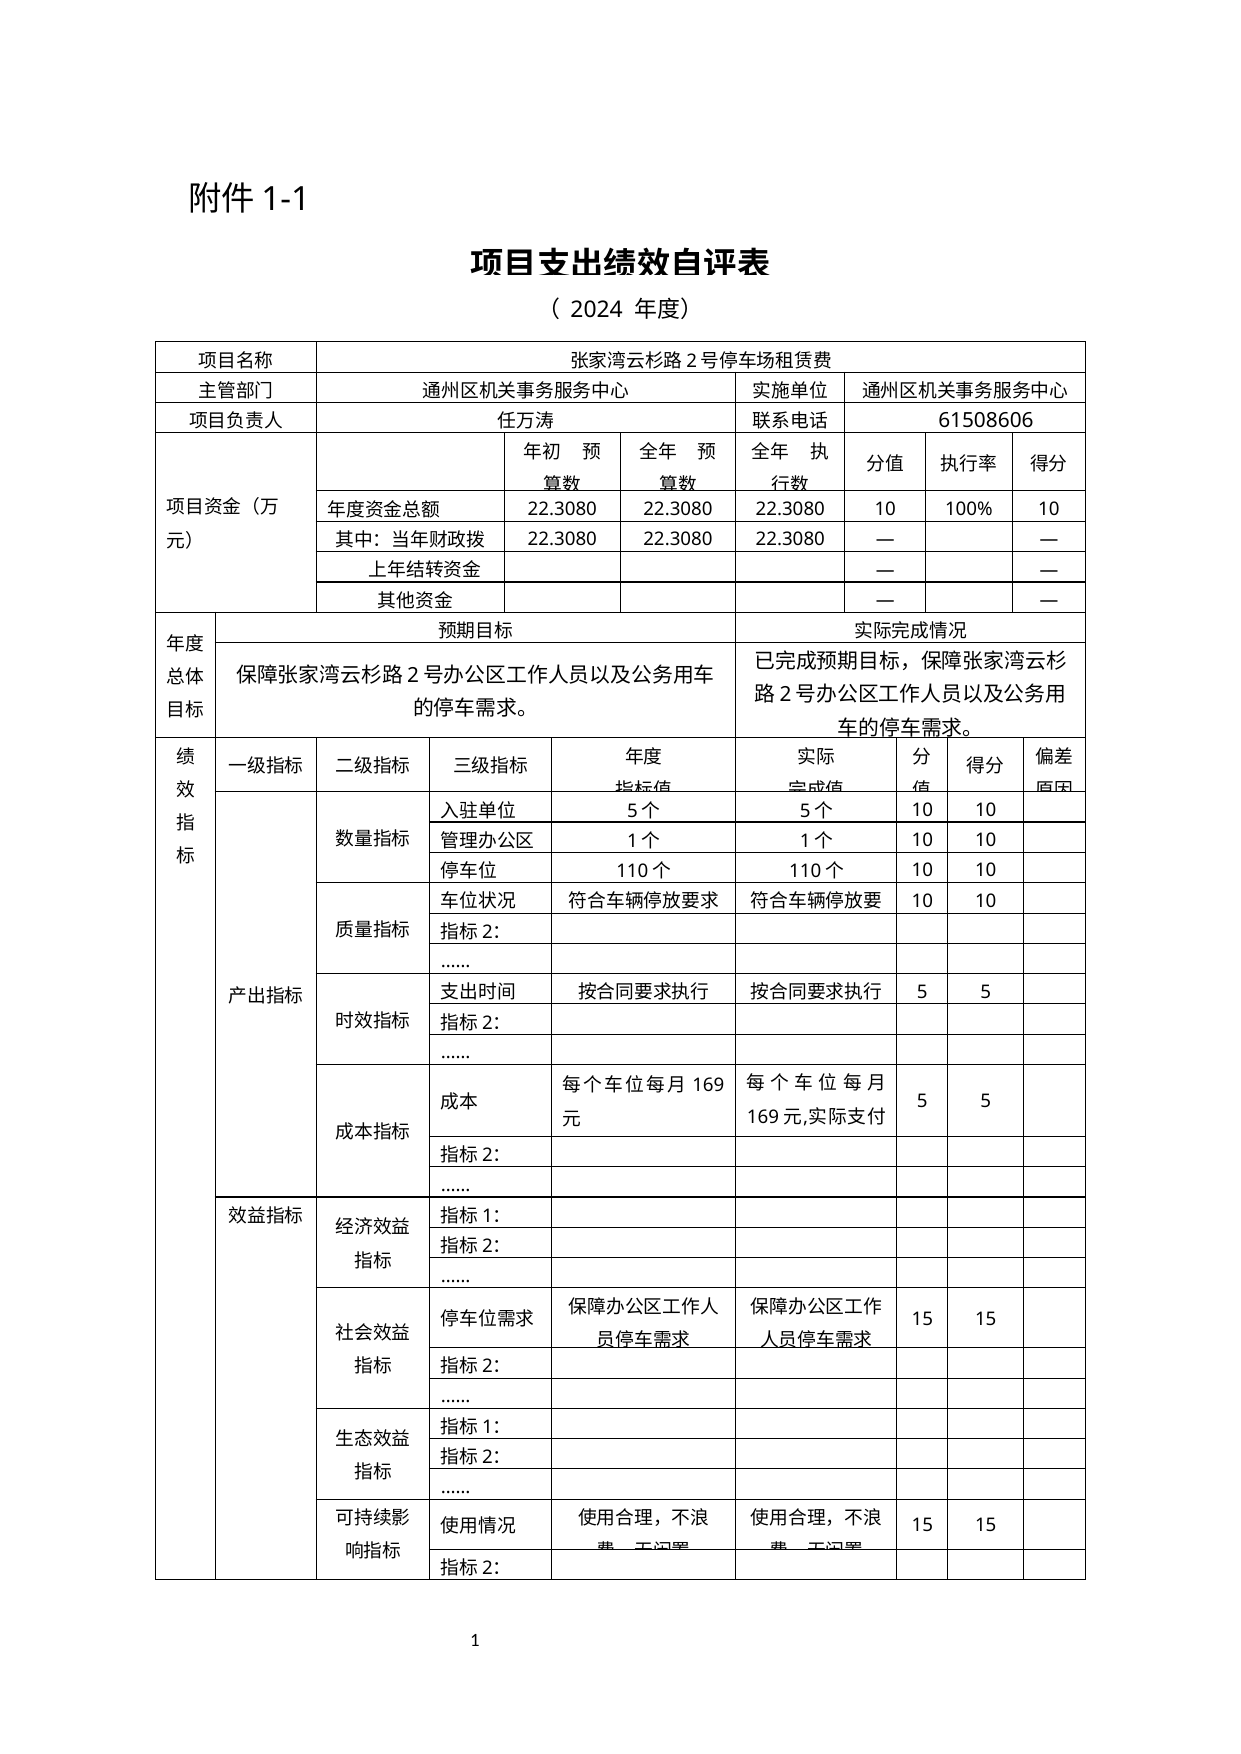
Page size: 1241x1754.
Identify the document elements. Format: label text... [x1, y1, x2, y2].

table_cell 5个 [552, 792, 735, 821]
table_cell [1024, 1379, 1085, 1408]
table_cell [736, 1439, 896, 1468]
table_cell 年度总体目标 [156, 613, 215, 737]
table_cell [736, 1137, 896, 1166]
table_cell 时效指标 [317, 974, 429, 1064]
table_cell 车位状况 [430, 883, 551, 912]
table_cell 保障办公区工作人员停车需求 [552, 1288, 735, 1347]
table_cell 全年 执行数 [736, 433, 844, 490]
table_cell [621, 583, 735, 612]
table_cell [897, 1439, 947, 1468]
table_cell 其中：当年财政拨款 [317, 522, 504, 551]
table_cell [621, 552, 735, 581]
table_cell 100% [926, 491, 1012, 521]
table_cell [1024, 1167, 1085, 1196]
table_cell [926, 522, 1012, 551]
table_cell [897, 944, 947, 973]
table_cell …… [430, 1258, 551, 1287]
table_cell 指标1： [430, 1198, 551, 1227]
table_cell [552, 1004, 735, 1034]
table_cell [552, 1167, 735, 1196]
table_cell [926, 583, 1012, 612]
table_cell 执行率 [926, 433, 1012, 490]
table_cell [552, 1228, 735, 1257]
table_cell 得分 [948, 738, 1023, 791]
table_cell [736, 1379, 896, 1408]
table_cell [552, 914, 735, 943]
table_cell [736, 1469, 896, 1499]
table_cell [1024, 883, 1085, 912]
table_cell [1024, 1409, 1085, 1438]
table_cell [552, 1348, 735, 1377]
table_cell 1个 [552, 823, 735, 852]
table_cell [897, 1035, 947, 1064]
table_cell [1024, 1228, 1085, 1257]
table_cell [1024, 1198, 1085, 1227]
table_cell [948, 1409, 1023, 1438]
table_cell [505, 552, 620, 581]
table_cell — [845, 522, 925, 551]
table_cell [948, 1348, 1023, 1377]
table_cell 年度资金总额 [317, 491, 504, 521]
table_cell 其他资金 [317, 583, 504, 612]
table_cell 保障张家湾云杉路2号办公区工作人员以及公务用车的停车需求。 [216, 643, 735, 737]
table_cell 10 [948, 883, 1023, 912]
table_cell [948, 1167, 1023, 1196]
table_cell 15 [897, 1500, 947, 1549]
table_cell 实际完成情况 [736, 613, 1085, 642]
table_cell [1024, 1500, 1085, 1549]
table_cell [1024, 1288, 1085, 1347]
table_cell 预期目标 [216, 613, 735, 642]
table_cell [948, 1258, 1023, 1287]
table_cell [948, 1035, 1023, 1064]
table_cell （ 2024 年度） [155, 275, 1085, 341]
table_cell 产出指标 [216, 792, 316, 1196]
table_cell 10 [845, 491, 925, 521]
table_cell 10 [948, 853, 1023, 882]
table_cell 一级指标 [216, 738, 316, 791]
table_cell [897, 1409, 947, 1438]
table_cell 数量指标 [317, 792, 429, 882]
table_cell 22.3080 [505, 522, 620, 551]
table_cell 使用合理，不浪费，无闲置 [552, 1500, 735, 1549]
table_cell [552, 1137, 735, 1166]
table_cell …… [430, 1167, 551, 1196]
table_cell 指标2： [430, 1137, 551, 1166]
table_cell 指标1： [430, 1409, 551, 1438]
table_cell — [845, 583, 925, 612]
table_cell 符合车辆停放要求 [736, 883, 896, 912]
table_cell 社会效益 指标 [317, 1288, 429, 1408]
table_cell 效益指标 [216, 1198, 316, 1579]
table_cell 成本 [430, 1065, 551, 1136]
table_cell 使用合理，不浪费，无闲置 [736, 1500, 896, 1549]
table_cell [736, 944, 896, 973]
table_cell [948, 1198, 1023, 1227]
table_cell [1024, 1004, 1085, 1034]
table_cell — [845, 552, 925, 581]
table_cell [1024, 853, 1085, 882]
table_cell 5个 [736, 792, 896, 821]
table_cell 可持续影响指标 [317, 1500, 429, 1579]
table_cell [948, 914, 1023, 943]
table_cell …… [430, 944, 551, 973]
table_cell 绩 效 指 标 [156, 738, 215, 1579]
table_cell …… [430, 1469, 551, 1499]
table_cell 项目名称 [156, 342, 316, 372]
table_cell 22.3080 [736, 522, 844, 551]
table_cell 110个 [552, 853, 735, 882]
table_cell 二级指标 [317, 738, 429, 791]
table_cell [736, 1409, 896, 1438]
table_cell 全年 预算数 [621, 433, 735, 490]
table_cell 三级指标 [430, 738, 551, 791]
table_cell [505, 583, 620, 612]
table_cell 得分 [1013, 433, 1085, 490]
table_cell 通州区机关事务服务中心 [845, 373, 1085, 402]
table_cell — [1013, 583, 1085, 612]
table_cell [736, 1167, 896, 1196]
table_cell [897, 1137, 947, 1166]
table_cell [736, 1198, 896, 1227]
table_cell 10 [897, 853, 947, 882]
table_cell 分值 [845, 433, 925, 490]
table_cell 110个 [736, 853, 896, 882]
table_cell [736, 914, 896, 943]
table_cell [1024, 792, 1085, 821]
table_cell [736, 1550, 896, 1579]
table_cell 每个车位每月169元,实际支付22.3万元 [736, 1065, 896, 1136]
table_cell 指标2： [430, 1004, 551, 1034]
table_cell [736, 1228, 896, 1257]
table_cell [736, 1035, 896, 1064]
table_cell 15 [948, 1500, 1023, 1549]
table_cell [1024, 1469, 1085, 1499]
table_cell [1024, 944, 1085, 973]
table_cell [552, 1439, 735, 1468]
table_cell [897, 1167, 947, 1196]
table_cell 指标2： [430, 1228, 551, 1257]
table_cell 通州区机关事务服务中心 [317, 373, 735, 402]
table_cell 使用情况 [430, 1500, 551, 1549]
table_cell 年度 指标值 [552, 738, 735, 791]
table_cell 分值 [897, 738, 947, 791]
table_cell [1024, 1550, 1085, 1579]
table_cell [897, 1258, 947, 1287]
table_cell 任万涛 [317, 403, 735, 432]
table_cell [926, 552, 1012, 581]
table_cell 每个车位每月169元 [552, 1065, 735, 1136]
table_cell 5 [948, 1065, 1023, 1136]
table_cell 张家湾云杉路2号停车场租赁费 [317, 342, 1085, 372]
table_cell 停车位需求 [430, 1288, 551, 1347]
table_cell [552, 1409, 735, 1438]
table_cell 1个 [736, 823, 896, 852]
table_cell 停车位 [430, 853, 551, 882]
table_cell [1024, 1035, 1085, 1064]
table_cell [948, 1004, 1023, 1034]
table_cell 指标2： [430, 1550, 551, 1579]
table_cell [736, 552, 844, 581]
table_cell [1024, 974, 1085, 1003]
table_cell 按合同要求执行 [552, 974, 735, 1003]
table_cell 22.3080 [736, 491, 844, 521]
table_cell [948, 1469, 1023, 1499]
table_cell [552, 1198, 735, 1227]
table_cell [1024, 1065, 1085, 1136]
table_cell 项目资金（万元） [156, 433, 316, 612]
table_cell 联系电话 [736, 403, 844, 432]
table_cell [552, 944, 735, 973]
table_cell 已完成预期目标，保障张家湾云杉路2号办公区工作人员以及公务用车的停车需求。 [736, 643, 1085, 737]
table_cell 5 [897, 974, 947, 1003]
table_cell 符合车辆停放要求 [552, 883, 735, 912]
table_cell [897, 1348, 947, 1377]
table_cell 10 [1013, 491, 1085, 521]
table_cell …… [430, 1379, 551, 1408]
table_cell [1024, 823, 1085, 852]
table_cell [1024, 1258, 1085, 1287]
table_cell 项目负责人 [156, 403, 316, 432]
table_cell 22.3080 [505, 491, 620, 521]
table_cell 5 [897, 1065, 947, 1136]
table_cell 10 [897, 883, 947, 912]
table_cell 61508606 [845, 403, 1085, 432]
table_cell 质量指标 [317, 883, 429, 973]
table_cell 指标2： [430, 1439, 551, 1468]
table_cell [1024, 1137, 1085, 1166]
table_cell 10 [948, 792, 1023, 821]
table_cell 生态效益 指标 [317, 1409, 429, 1499]
table_cell 实施单位 [736, 373, 844, 402]
table_cell 偏差原因分析及改进措施 [1024, 738, 1085, 791]
table_cell 15 [897, 1288, 947, 1347]
table_cell [948, 1228, 1023, 1257]
table_cell [948, 1137, 1023, 1166]
table_cell [1024, 914, 1085, 943]
table_cell 指标2： [430, 914, 551, 943]
table_cell [736, 1258, 896, 1287]
table_cell 5 [948, 974, 1023, 1003]
table_cell [552, 1550, 735, 1579]
table_cell [552, 1379, 735, 1408]
table_cell 10 [897, 823, 947, 852]
table_cell [948, 1439, 1023, 1468]
table_cell 22.3080 [621, 522, 735, 551]
table_cell 管理办公区 [430, 823, 551, 852]
table_cell — [1013, 552, 1085, 581]
table_cell [736, 583, 844, 612]
table_cell [948, 944, 1023, 973]
table_cell 经济效益 指标 [317, 1198, 429, 1287]
table_cell [552, 1035, 735, 1064]
table_header 项目支出绩效自评表 [155, 229, 1085, 275]
table_cell 15 [948, 1288, 1023, 1347]
table_cell [948, 1550, 1023, 1579]
table_cell [1024, 1439, 1085, 1468]
table_cell [897, 1228, 947, 1257]
table_cell [897, 914, 947, 943]
table_cell 成本指标 [317, 1065, 429, 1196]
table_cell [897, 1379, 947, 1408]
table_cell [317, 433, 504, 490]
table_cell 22.3080 [621, 491, 735, 521]
table_cell [552, 1469, 735, 1499]
table_cell 入驻单位 [430, 792, 551, 821]
table_cell [897, 1004, 947, 1034]
text 附件1-1 [188, 162, 1052, 229]
table_cell [897, 1198, 947, 1227]
table_cell 保障办公区工作人员停车需求 [736, 1288, 896, 1347]
table_cell [552, 1258, 735, 1287]
table_cell [736, 1004, 896, 1034]
table_cell …… [430, 1035, 551, 1064]
table_cell 上年结转资金 [317, 552, 504, 581]
table_cell 10 [897, 792, 947, 821]
table_cell 支出时间 [430, 974, 551, 1003]
table_cell [1024, 1348, 1085, 1377]
table_cell [897, 1469, 947, 1499]
table_cell 年初 预算数 [505, 433, 620, 490]
table_cell [736, 1348, 896, 1377]
table_cell [897, 1550, 947, 1579]
table_cell 主管部门 [156, 373, 316, 402]
table_cell 10 [948, 823, 1023, 852]
table_cell 按合同要求执行 [736, 974, 896, 1003]
table_cell 实际 完成值 [736, 738, 896, 791]
table_cell — [1013, 522, 1085, 551]
table_cell [948, 1379, 1023, 1408]
table_cell 指标2： [430, 1348, 551, 1377]
